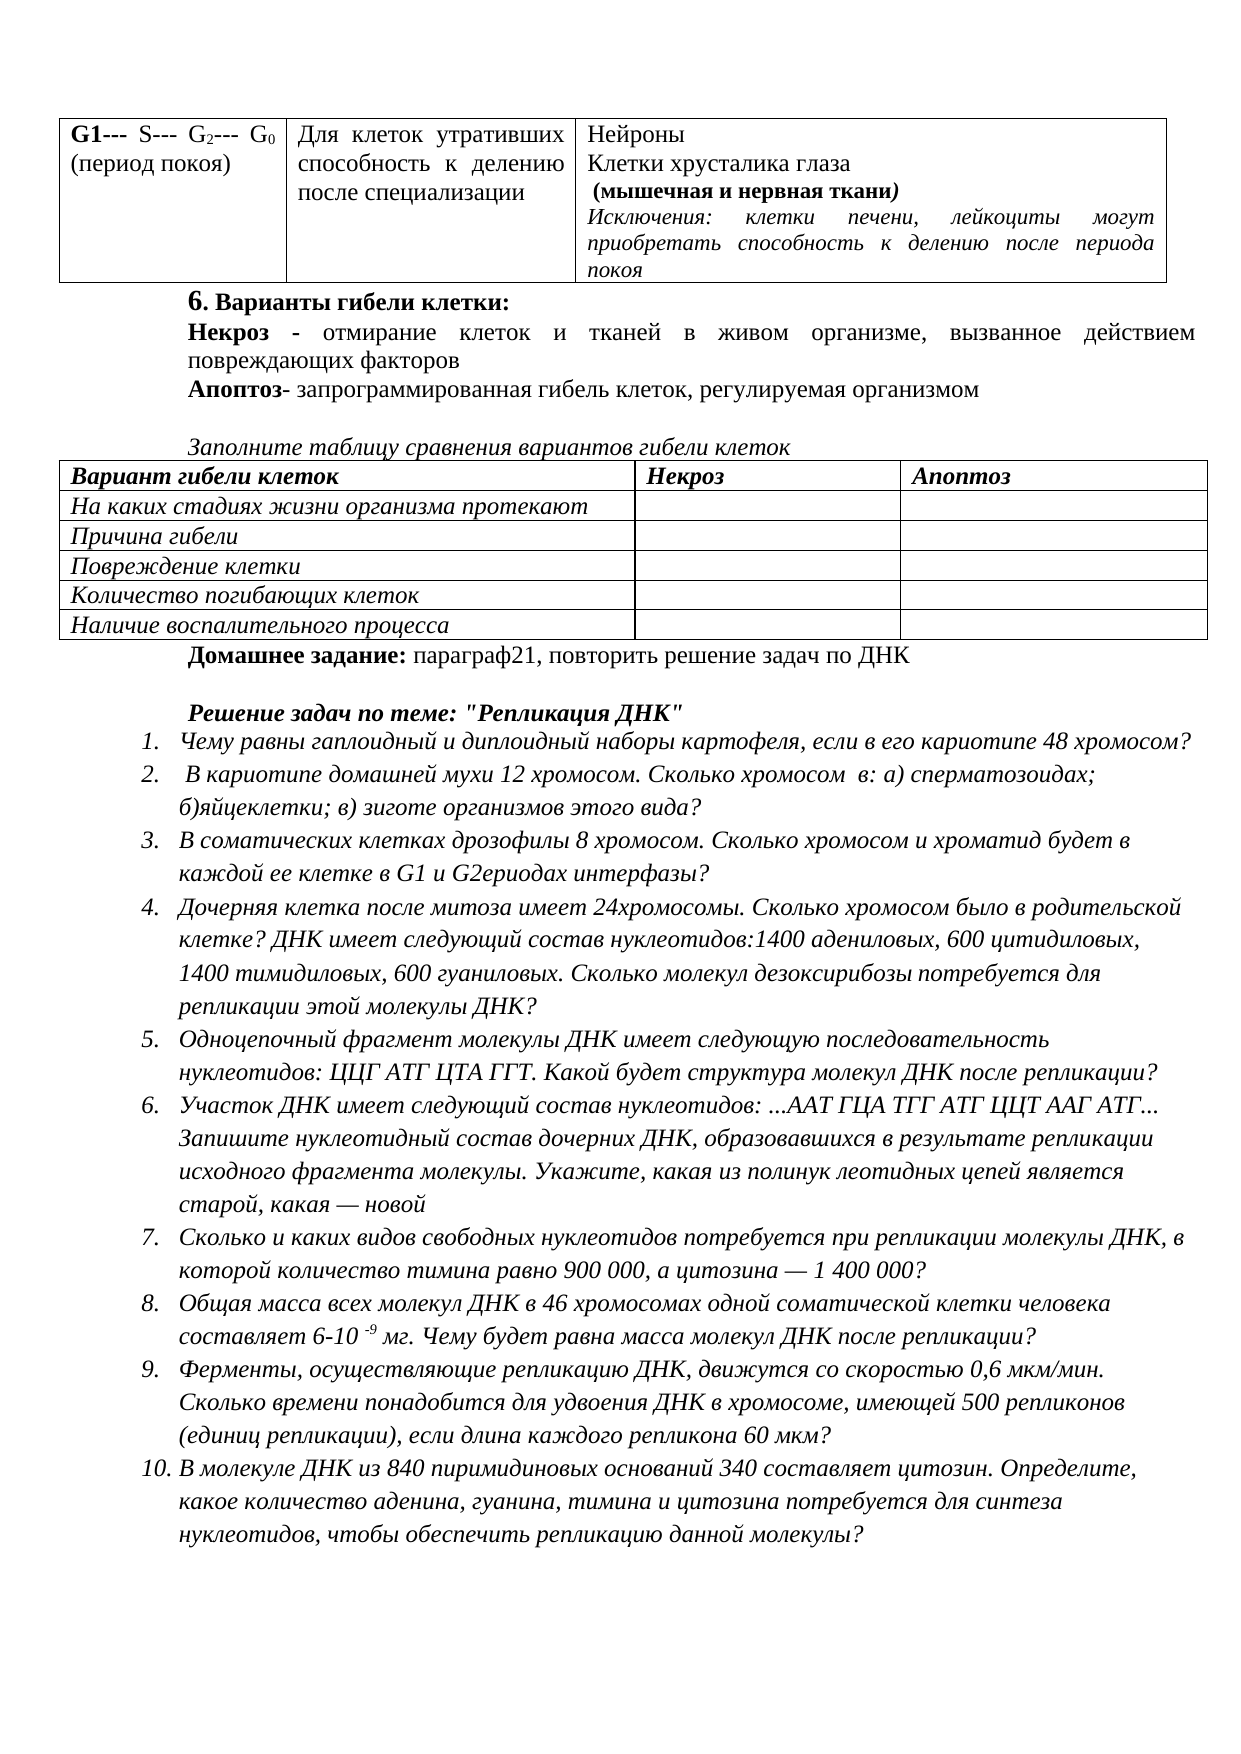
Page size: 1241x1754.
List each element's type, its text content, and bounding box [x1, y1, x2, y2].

list Одноцепочный фрагмент молекулы ДНК имеет следующую последовательность нуклеотидов: ЦЦГ АТГ ЦТА ГГТ. Какой будет структура молекул ДНК после репликации? [141, 1024, 1196, 1086]
table_cell [636, 551, 900, 579]
list В соматических клетках дрозофилы 8 хромосом. Сколько хромосом и хроматид будет в каждой ее клетке в G1 и G2ериодах интерфазы? [141, 826, 1196, 887]
list Дочерняя клетка после митоза имеет 24хромосомы. Сколько хромосом было в родительской клетке? ДНК имеет следующий состав нуклеотидов:1400 адениловых, 600 цитидиловых, 1400 тимидиловых, 600 гуаниловых. Сколько молекул дезоксирибозы потребуется для репликации этой молекулы ДНК? [141, 892, 1196, 1020]
table_cell [636, 581, 900, 609]
text Апоптоз- запрограммированная гибель клеток, регулируемая организмом [188, 374, 1196, 403]
table_cell Причина гибели [60, 521, 634, 550]
table_cell [636, 491, 900, 520]
text Домашнее задание: параграф21, повторить решение задач по ДНК [188, 640, 1196, 669]
list Общая масса всех молекул ДНК в 46 хромосомах одной соматической клетки человека составляет 6-10 -9 мг. Чему будет равна масса молекул ДНК после репликации? [141, 1288, 1196, 1350]
list Сколько и каких видов свободных нуклеотидов потребуется при репликации молекулы ДНК, в которой количество тимина равно 900 000, а цитозина — 1 400 000? [141, 1222, 1196, 1284]
list В кариотипе домашней мухи 12 хромосом. Сколько хромосом в: а) сперматозоидах; б)яйцеклетки; в) зиготе организмов этого вида? [141, 759, 1196, 821]
table_cell [901, 491, 1207, 520]
table_cell [636, 610, 900, 639]
table_cell Нейроны Клетки хрусталика глаза (мышечная и нервная ткани) Исключения: клетки печени, лейкоциты могут приобретать способность к делению после периода покоя [576, 119, 1166, 282]
list Ферменты, осуществляющие репликацию ДНК, движутся со скоростью 0,6 мкм/мин. Сколько времени понадобится для удвоения ДНК в хромосоме, имеющей 500 репликонов (единиц репликации), если длина каждого репликона 60 мкм? [141, 1354, 1196, 1449]
text Некроз - отмирание клеток и тканей в живом организме, вызванное действием повреждающих факторов [188, 317, 1196, 374]
table_header Некроз [636, 461, 900, 490]
table_cell На каких стадиях жизни организма протекают [60, 491, 634, 520]
table_header Вариант гибели клеток [60, 461, 634, 490]
table_header Апоптоз [901, 461, 1207, 490]
table_cell Количество погибающих клеток [60, 581, 634, 609]
list В молекуле ДНК из 840 пиримидиновых оснований 340 составляет цитозин. Определите, какое количество аденина, гуанина, тимина и цитозина потребуется для синтеза нуклеотидов, чтобы обеспечить репликацию данной молекулы? [141, 1453, 1196, 1548]
list Чему равны гаплоидный и диплоидный наборы картофеля, если в его кариотипе 48 хромосом? [141, 726, 1196, 755]
table_cell Повреждение клетки [60, 551, 634, 579]
table_cell [901, 581, 1207, 609]
text Решение задач по теме: "Репликация ДНК" [188, 698, 1196, 726]
table_cell [901, 521, 1207, 550]
table_cell Для клеток утративших способность к делению после специализации [287, 119, 575, 282]
text 6. Варианты гибели клетки: [188, 283, 1196, 317]
table_cell [636, 521, 900, 550]
list Участок ДНК имеет следующий состав нуклеотидов: ...ААТ ГЦА ТГГ АТГ ЦЦТ ААГ АТГ... Запишите нуклеотидный состав дочерних ДНК, образовавшихся в результате репликации исходного фрагмента молекулы. Укажите, какая из полинук леотидных цепей является старой, какая — новой [141, 1090, 1196, 1218]
table_cell Наличие воспалительного процесса [60, 610, 634, 639]
table_cell [901, 610, 1207, 639]
table_cell G1--- S--- G2--- G0 (период покоя) [60, 119, 286, 282]
text Заполните таблицу сравнения вариантов гибели клеток [188, 432, 1196, 460]
table_cell [901, 551, 1207, 579]
